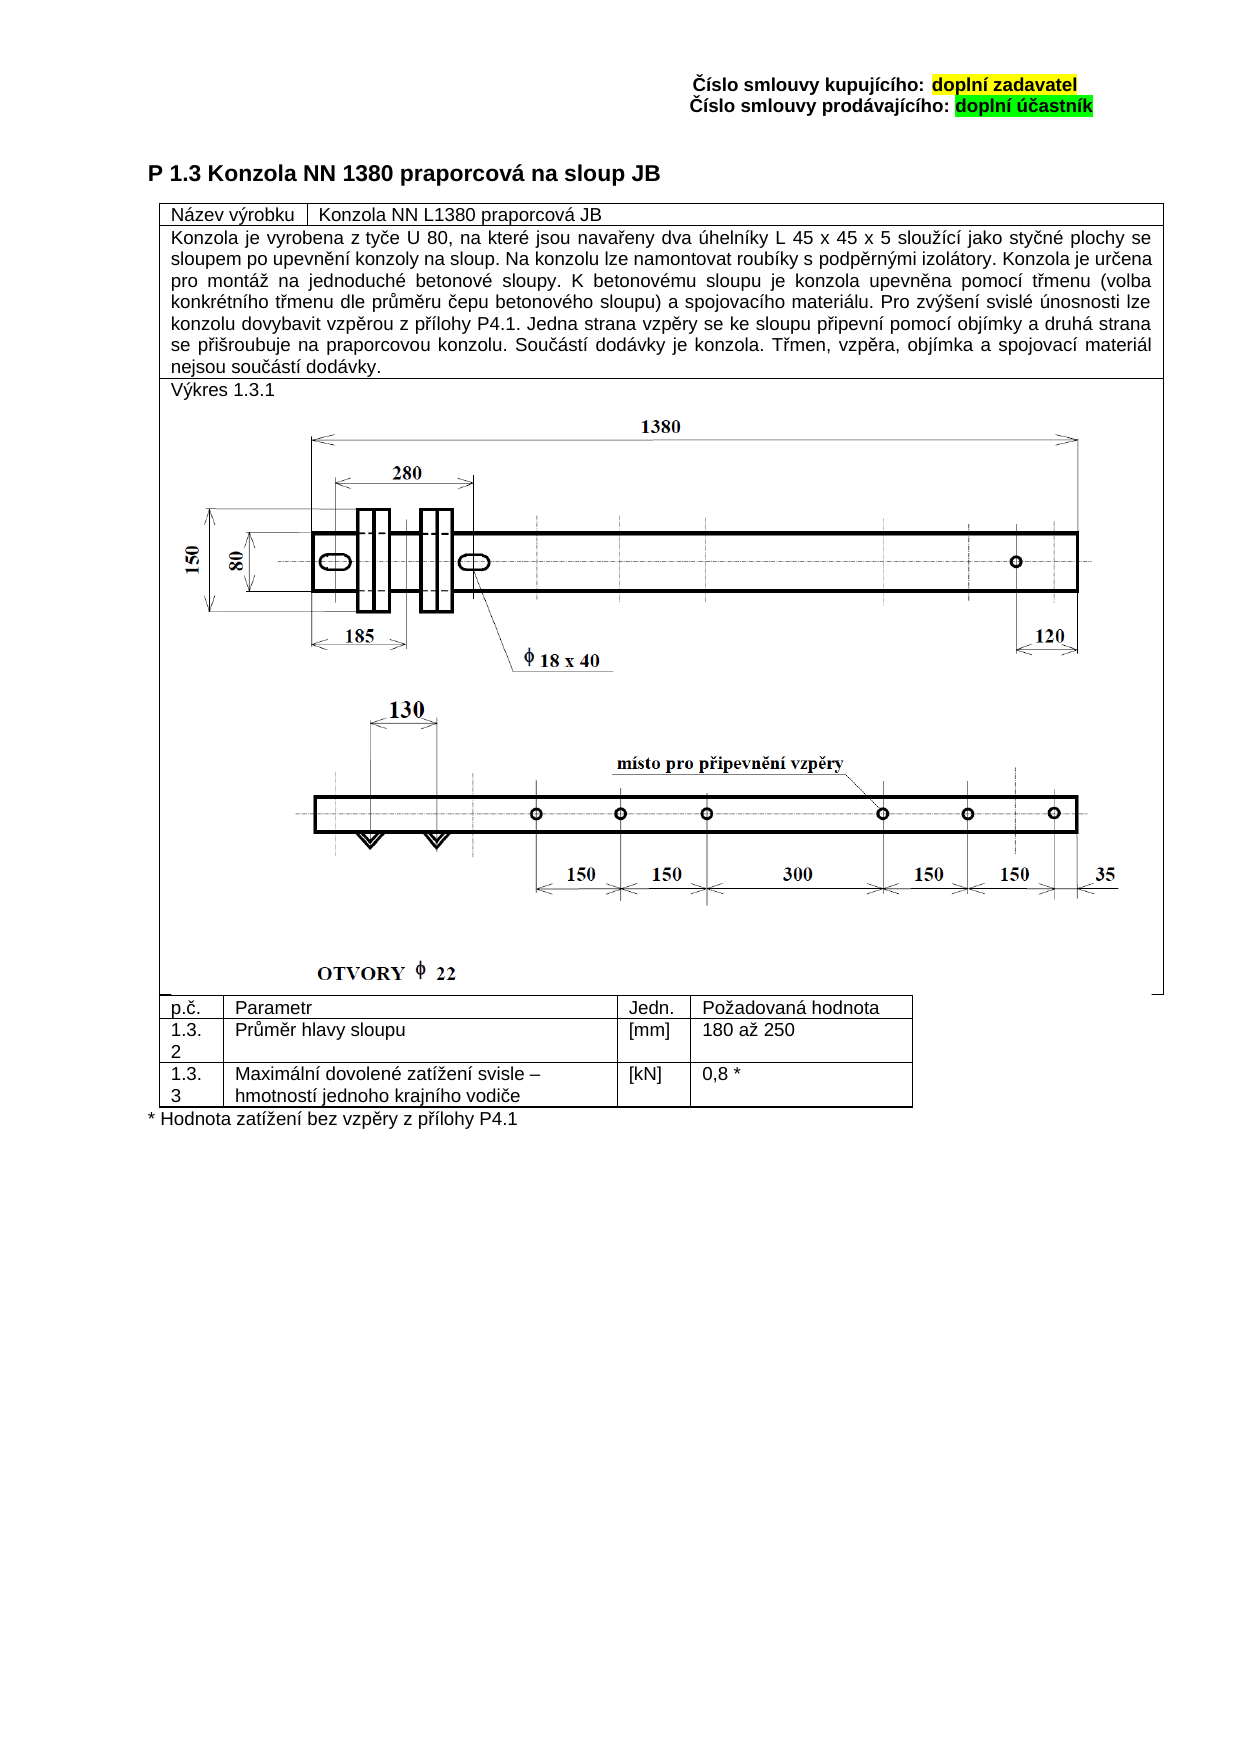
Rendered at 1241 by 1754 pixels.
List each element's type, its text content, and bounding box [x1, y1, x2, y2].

table_cell [kN] [618, 1063, 690, 1106]
table_header Parametr [224, 996, 617, 1018]
table_cell [mm] [618, 1019, 690, 1062]
table_cell Výkres 1.3.1 [160, 379, 1163, 994]
table_header Konzola NN L1380 praporcová JB [308, 204, 1163, 225]
table_cell Maximální dovolené zatížení svisle – hmotností jednoho krajního vodiče [224, 1063, 617, 1106]
table_cell Průměr hlavy sloupu [224, 1019, 617, 1062]
picture [171, 400, 1152, 995]
table_cell Konzola je vyrobena z tyče U 80, na které jsou navařeny dva úhelníky L 45 x 45 x 5 sloužící jako styčné plochy se sloupem po upevnění konzoly na sloup. Na konzolu lze namontovat roubíky s podpěrnými izolátory. Konzola je určena pro montáž na jednoduché betonové sloupy. K betonovému sloupu je konzola upevněna pomocí třmenu (volba konkrétního třmenu dle průměru čepu betonového sloupu) a spojovacího materiálu. Pro zvýšení svislé únosnosti lze konzolu dovybavit vzpěrou z přílohy P4.1. Jedna strana vzpěry se ke sloupu připevní pomocí objímky a druhá strana se přišroubuje na praporcovou konzolu. Součástí dodávky je konzola. Třmen, vzpěra, objímka a spojovací materiál nejsou součástí dodávky. [160, 226, 1163, 377]
table_header p.č. [160, 996, 223, 1018]
table_cell 180 až 250 [691, 1019, 912, 1062]
table_cell 0,8 * [691, 1063, 912, 1106]
table_header Jedn. [618, 996, 690, 1018]
table_cell 1.3.3 [160, 1063, 223, 1106]
table_cell 1.3.2 [160, 1019, 223, 1062]
table_header Požadovaná hodnota [691, 996, 912, 1018]
text * Hodnota zatížení bez vzpěry z přílohy P4.1 [148, 1107, 1093, 1129]
text P 1.3 Konzola NN 1380 praporcová na sloup JB [148, 160, 1093, 186]
table_header Název výrobku [160, 204, 307, 225]
